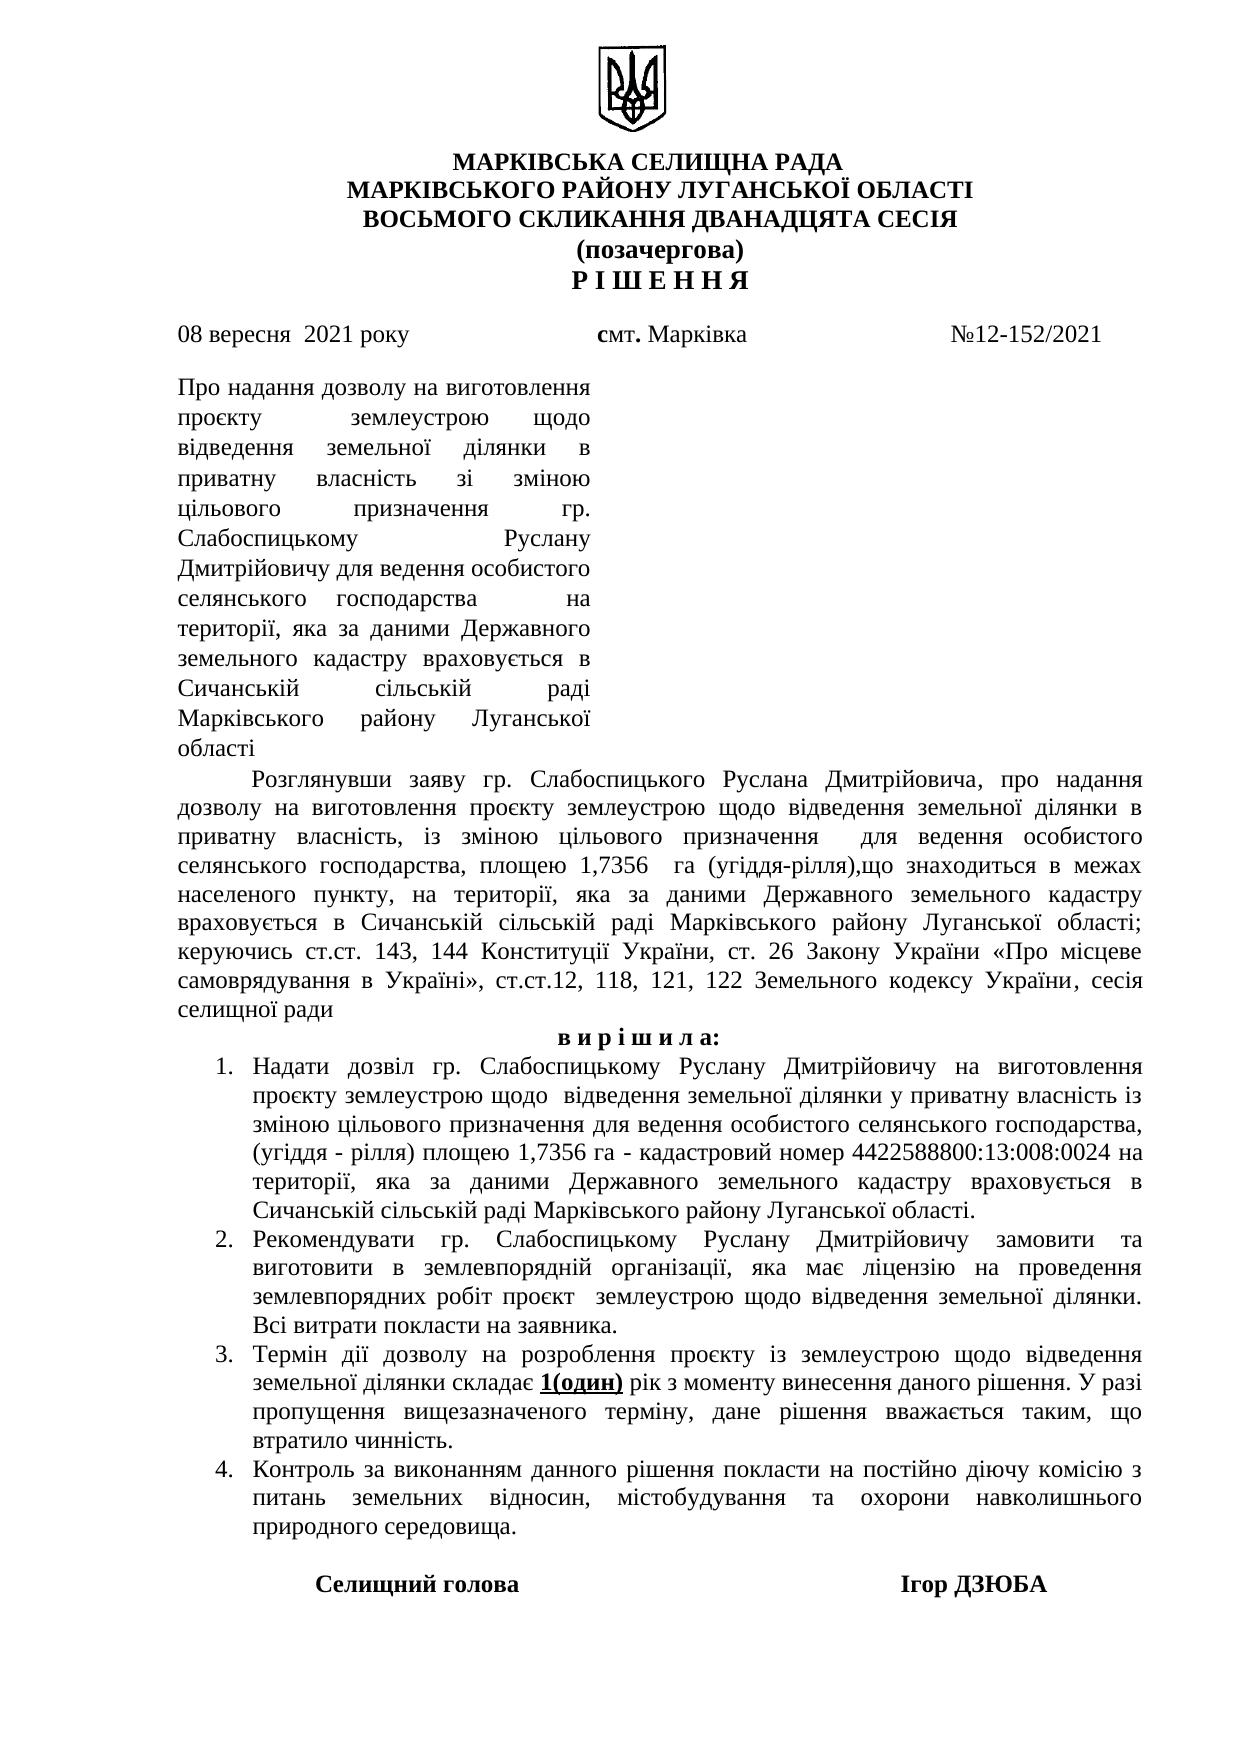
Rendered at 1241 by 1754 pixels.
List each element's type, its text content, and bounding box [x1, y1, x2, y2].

list Контроль за виконанням данного рішення покласти на постійно діючу комісію з питань земельних відносин, містобудування та охорони навколишнього природного середовища. [215, 1454, 1143, 1540]
list Надати дозвіл гр. Слабоспицькому Руслану Дмитрійовичу на виготовлення проєкту землеустрою щодо відведення земельної ділянки у приватну власність із зміною цільового призначення для ведення особистого селянського господарства, (угіддя - рілля) площею 1,7356 га - кадастровий номер 4422588800:13:008:0024 на території, яка за даними Державного земельного кадастру враховується в Сичанській сільській раді Марківського району Луганської області. [215, 1051, 1143, 1224]
table_header Про надання дозволу на виготовлення проєкту землеустрою щодо відведення земельної ділянки в приватну власність зі зміною цільового призначення гр. Слабоспицькому Руслану Дмитрійовичу для ведення особистого селянського господарства на території, яка за даними Державного земельного кадастру враховується в Сичанській сільській раді Марківського району Луганської області [166, 372, 788, 764]
text ВОСЬМОГО СКЛИКАННЯ ДВАНАДЦЯТА СЕСІЯ [177, 204, 1143, 233]
text в и р і ш и л а: [177, 1022, 1143, 1051]
subtitle Селищний голова Ігор ДЗЮБА [177, 1569, 1143, 1597]
text МАРКІВСЬКА СЕЛИЩНА РАДА [177, 147, 1152, 176]
picture [598, 45, 667, 132]
list Термін дії дозволу на розроблення проєкту із землеустрою щодо відведення земельної ділянки складає 1(один) рік з моменту винесення даного рішення. У разі пропущення вищезазначеного терміну, дане рішення вважається таким, що втратило чинність. [215, 1339, 1143, 1454]
text 08 вересня 2021 року смт. Марківка №12-152/2021 [177, 319, 1143, 348]
text Р І Ш Е Н Н Я [177, 264, 1143, 295]
text Розглянувши заяву гр. Слабоспицького Руслана Дмитрійовича, про надання дозволу на виготовлення проєкту землеустрою щодо відведення земельної ділянки в приватну власність, із зміною цільового призначення для ведення особистого селянського господарства, площею 1,7356 га (угіддя-рілля),що знаходиться в межах населеного пункту, на території, яка за даними Державного земельного кадастру враховується в Сичанській сільській раді Марківського району Луганської області; керуючись ст.ст. 143, 144 Конституції України, ст. 26 Закону України «Про місцеве самоврядування в Україні», ст.ст.12, 118, 121, 122 Земельного кодексу України, сесія селищної ради [177, 764, 1143, 1022]
subtitle МАРКІВСЬКОГО РАЙОНУ ЛУГАНСЬКОЇ ОБЛАСТІ [177, 176, 1143, 204]
list Рекомендувати гр. Слабоспицькому Руслану Дмитрійовичу замовити та виготовити в землевпорядній організації, яка має ліцензію на проведення землевпорядних робіт проєкт землеустрою щодо відведення земельної ділянки. Всі витрати покласти на заявника. [215, 1224, 1143, 1339]
text (позачергова) [177, 233, 1143, 264]
